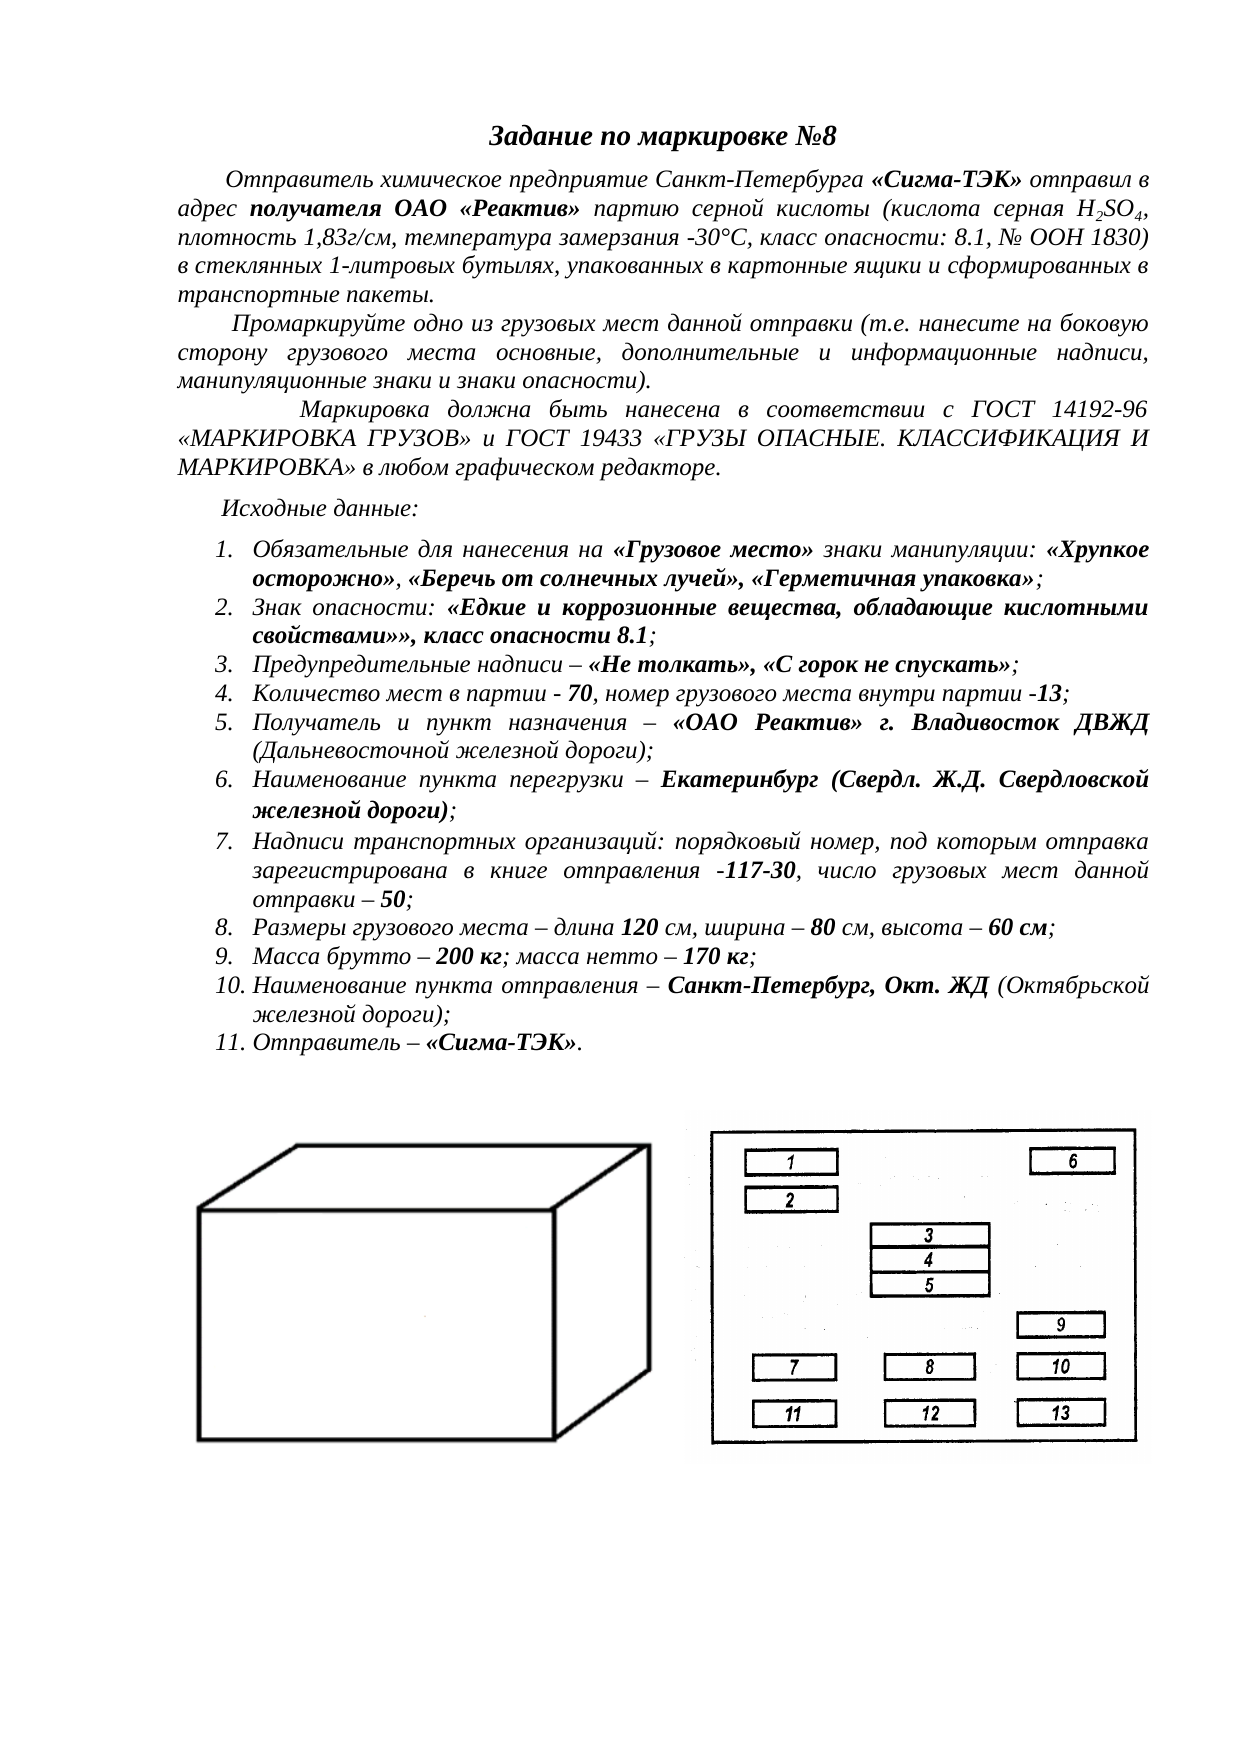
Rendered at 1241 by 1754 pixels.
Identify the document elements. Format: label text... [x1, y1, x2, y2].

list Знак опасности: «Едкие и коррозионные вещества, обладающие кислотными свойствами»», класс опасности 8.1; [215, 592, 1152, 649]
text Промаркируйте одно из грузовых мест данной отправки (т.е. нанесите на боковую сторону грузового места основные, дополнительные и информационные надписи, манипуляционные знаки и знаки опасности). [177, 308, 1152, 394]
list Надписи транспортных организаций: порядковый номер, под которым отправка зарегистрирована в книге отправления -117-30, число грузовых мест данной отправки – 50; [215, 826, 1152, 912]
table_header [177, 1098, 673, 1488]
picture [684, 1110, 1152, 1464]
picture [188, 1110, 674, 1455]
list Обязательные для нанесения на «Грузовое место» знаки манипуляции: «Хрупкое осторожно», «Беречь от солнечных лучей», «Герметичная упаковка»; [215, 534, 1152, 592]
text Исходные данные: [177, 493, 1152, 522]
list Количество мест в партии - 70, номер грузового места внутри партии -13; [215, 678, 1152, 707]
list Наименование пункта перегрузки – Екатеринбург (Свердл. Ж.Д. Свердловской железной дороги); [215, 764, 1152, 824]
text Маркировка должна быть нанесена в соответствии с ГОСТ 14192-96 «МАРКИРОВКА ГРУЗОВ» и ГОСТ 19433 «ГРУЗЫ ОПАСНЫЕ. КЛАССИФИКАЦИЯ И МАРКИРОВКА» в любом графическом редакторе. [177, 394, 1152, 480]
list Размеры грузового места – длина 120 см, ширина – 80 см, высота – 60 см; [215, 912, 1152, 941]
list Отправитель – «Сигма-ТЭК». [215, 1027, 1152, 1056]
text Отправитель химическое предприятие Санкт-Петербурга «Сигма-ТЭК» отправил в адрес получателя ОАО «Реактив» партию серной кислоты (кислота серная H₂SO₄, плотность 1,83г/см, температура замерзания -30°С, класс опасности: 8.1, № ООН 1830) в стеклянных 1-литровых бутылях, упакованных в картонные ящики и сформированных в транспортные пакеты. [177, 164, 1152, 308]
list Предупредительные надписи – «Не толкать», «С горок не спускать»; [215, 649, 1152, 678]
list Наименование пункта отправления – Санкт-Петербург, Окт. ЖД (Октябрьской железной дороги); [215, 970, 1152, 1027]
table_header [673, 1098, 1152, 1488]
text Задание по маркировке №8 [177, 118, 1152, 152]
list Масса брутто – 200 кг; масса нетто – 170 кг; [215, 941, 1152, 970]
list Получатель и пункт назначения – «ОАО Реактив» г. Владивосток ДВЖД (Дальневосточной железной дороги); [215, 707, 1152, 764]
